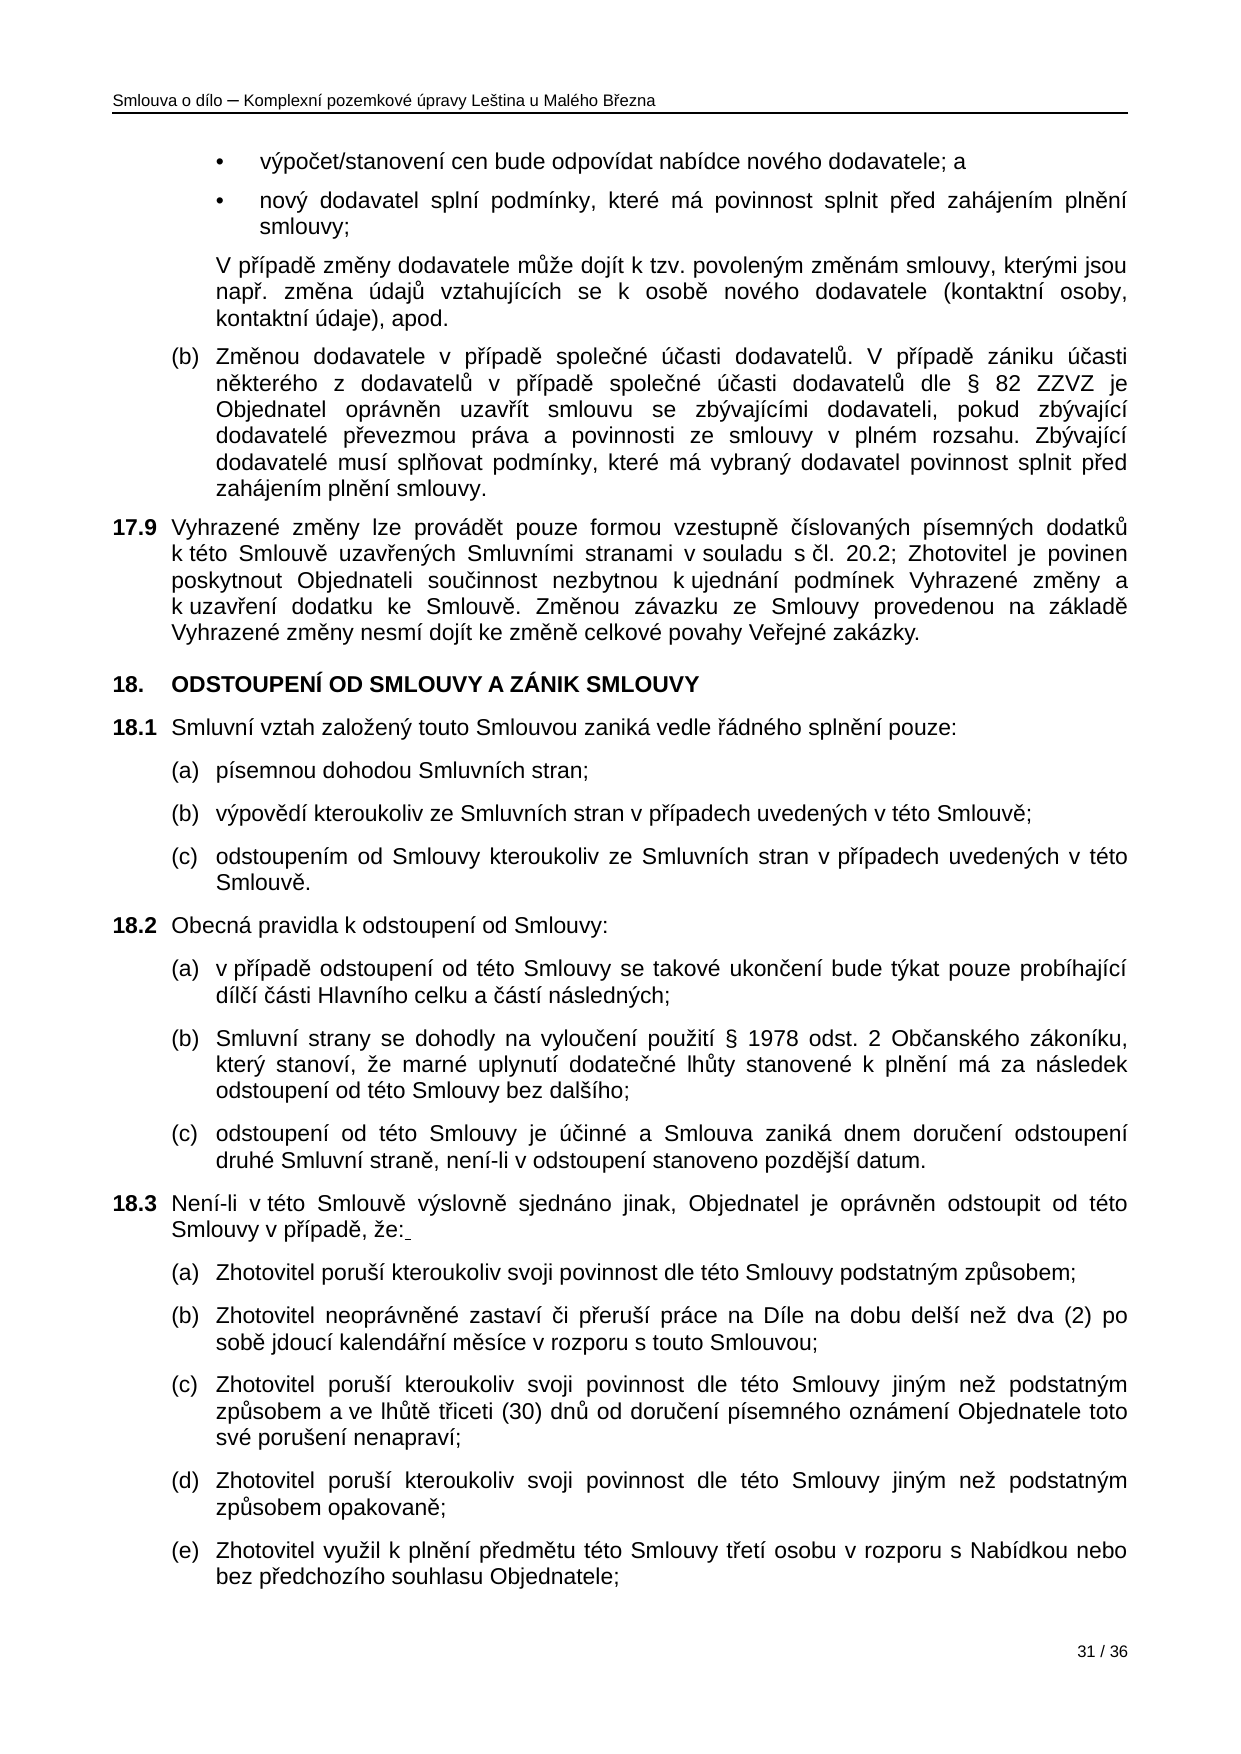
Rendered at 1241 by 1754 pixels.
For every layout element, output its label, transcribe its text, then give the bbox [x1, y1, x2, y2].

list v případě odstoupení od této Smlouvy se takové ukončení bude týkat pouze probíhající dílčí části Hlavního celku a částí následných; [171, 955, 1128, 1008]
text Zhotovitel poruší kteroukoliv svoji povinnost dle této Smlouvy jiným než podstatným způsobem opakovaně; [171, 1467, 1128, 1520]
text Zhotovitel využil k plnění předmětu této Smlouvy třetí osobu v rozporu s Nabídkou nebo bez předchozího souhlasu Objednatele; [171, 1537, 1128, 1589]
text Není-li v této Smlouvě výslovně sjednáno jinak, Objednatel je oprávněn odstoupit od této Smlouvy v případě, že: [112, 1190, 1128, 1242]
list Zhotovitel poruší kteroukoliv svoji povinnost dle této Smlouvy podstatným způsobem; [171, 1259, 1128, 1285]
text • nový dodavatel splní podmínky, které má povinnost splnit před zahájením plnění smlouvy; [216, 187, 1128, 239]
text • výpočet/stanovení cen bude odpovídat nabídce nového dodavatele; a [216, 148, 1128, 174]
text odstoupením od Smlouvy kteroukoliv ze Smluvních stran v případech uvedených v této Smlouvě. [171, 843, 1128, 896]
text Zhotovitel poruší kteroukoliv svoji povinnost dle této Smlouvy jiným než podstatným způsobem a ve lhůtě třiceti (30) dnů od doručení písemného oznámení Objednatele toto své porušení nenapraví; [171, 1371, 1128, 1451]
text Obecná pravidla k odstoupení od Smlouvy: [112, 912, 1128, 938]
list Změnou dodavatele v případě společné účasti dodavatelů. V případě zániku účasti některého z dodavatelů v případě společné účasti dodavatelů dle § 82 ZZVZ je Objednatel oprávněn uzavřít smlouvu se zbývajícími dodavateli, pokud zbývající dodavatelé převezmou práva a povinnosti ze smlouvy v plném rozsahu. Zbývající dodavatelé musí splňovat podmínky, které má vybraný dodavatel povinnost splnit před zahájením plnění smlouvy. [171, 343, 1128, 501]
text Vyhrazené změny lze provádět pouze formou vzestupně číslovaných písemných dodatků k této Smlouvě uzavřených Smluvními stranami v souladu s čl. 20.2; Zhotovitel je povinen poskytnout Objednateli součinnost nezbytnou k ujednání podmínek Vyhrazené změny a k uzavření dodatku ke Smlouvě. Změnou závazku ze Smlouvy provedenou na základě Vyhrazené změny nesmí dojít ke změně celkové povahy Veřejné zakázky. [112, 514, 1128, 646]
text odstoupení od této Smlouvy je účinné a Smlouva zaniká dnem doručení odstoupení druhé Smluvní straně, není-li v odstoupení stanoveno pozdější datum. [171, 1120, 1128, 1173]
text ODSTOUPENÍ OD SMLOUVY a zánik smlouvy [112, 671, 1128, 697]
list písemnou dohodou Smluvních stran; [171, 757, 1128, 783]
text výpovědí kteroukoliv ze Smluvních stran v případech uvedených v této Smlouvě; [171, 800, 1128, 826]
text Smluvní vztah založený touto Smlouvou zaniká vedle řádného splnění pouze: [112, 714, 1128, 740]
text V případě změny dodavatele může dojít k tzv. povoleným změnám smlouvy, kterými jsou např. změna údajů vztahujících se k osobě nového dodavatele (kontaktní osoby, kontaktní údaje), apod. [216, 252, 1128, 331]
text Smluvní strany se dohodly na vyloučení použití § 1978 odst. 2 Občanského zákoníku, který stanoví, že marné uplynutí dodatečné lhůty stanovené k plnění má za následek odstoupení od této Smlouvy bez dalšího; [171, 1024, 1128, 1104]
list Zhotovitel neoprávněné zastaví či přeruší práce na Díle na dobu delší než dva (2) po sobě jdoucí kalendářní měsíce v rozporu s touto Smlouvou; [171, 1302, 1128, 1355]
